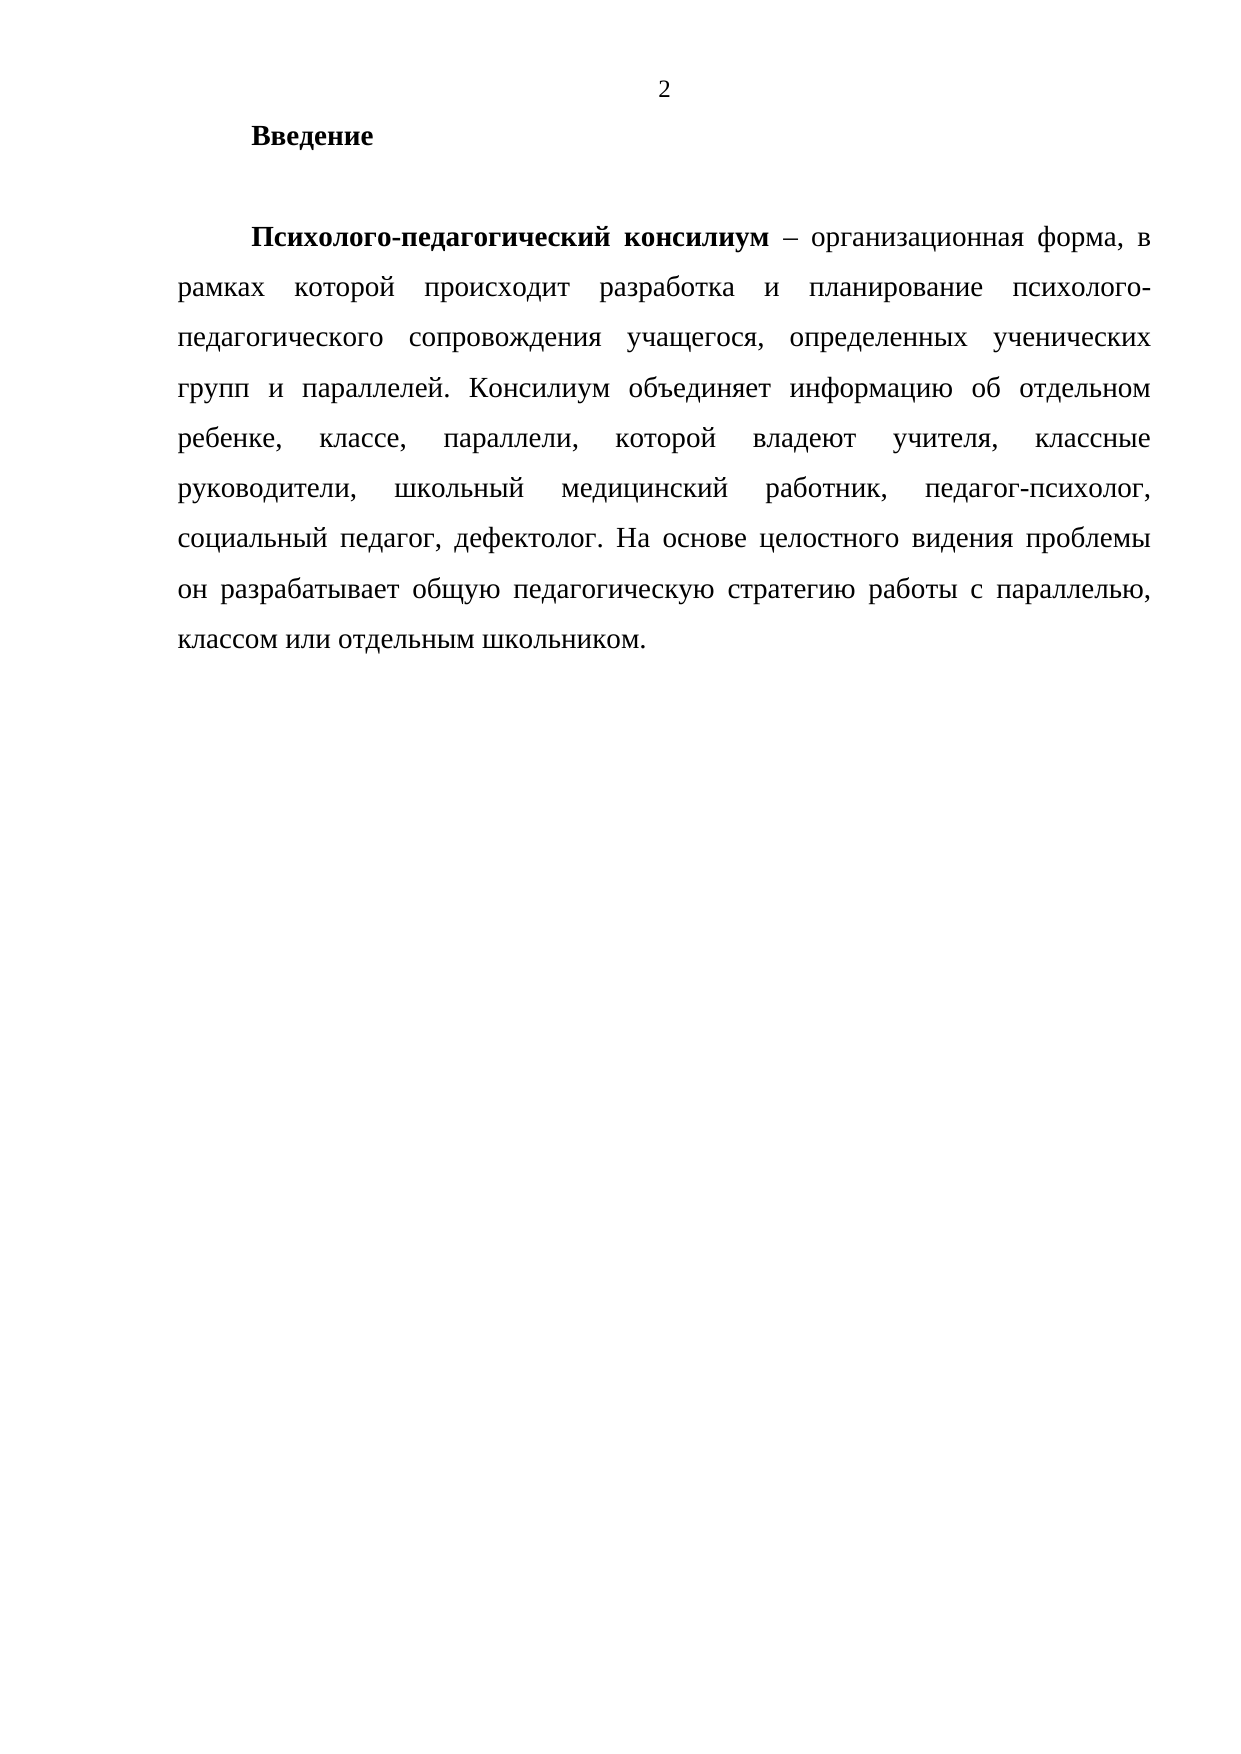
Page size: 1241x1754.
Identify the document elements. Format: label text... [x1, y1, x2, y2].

text Психолого-педагогический консилиум – организационная форма, в рамках которой происходит разработка и планирование психолого-педагогического сопровождения учащегося, определенных ученических групп и параллелей. Консилиум объединяет информацию об отдельном ребенке, классе, параллели, которой владеют учителя, классные руководители, школьный медицинский работник, педагог-психолог, социальный педагог, дефектолог. На основе целостного видения проблемы он разрабатывает общую педагогическую стратегию работы с параллелью, классом или отдельным школьником. [177, 219, 1152, 655]
text Введение [177, 118, 1152, 152]
